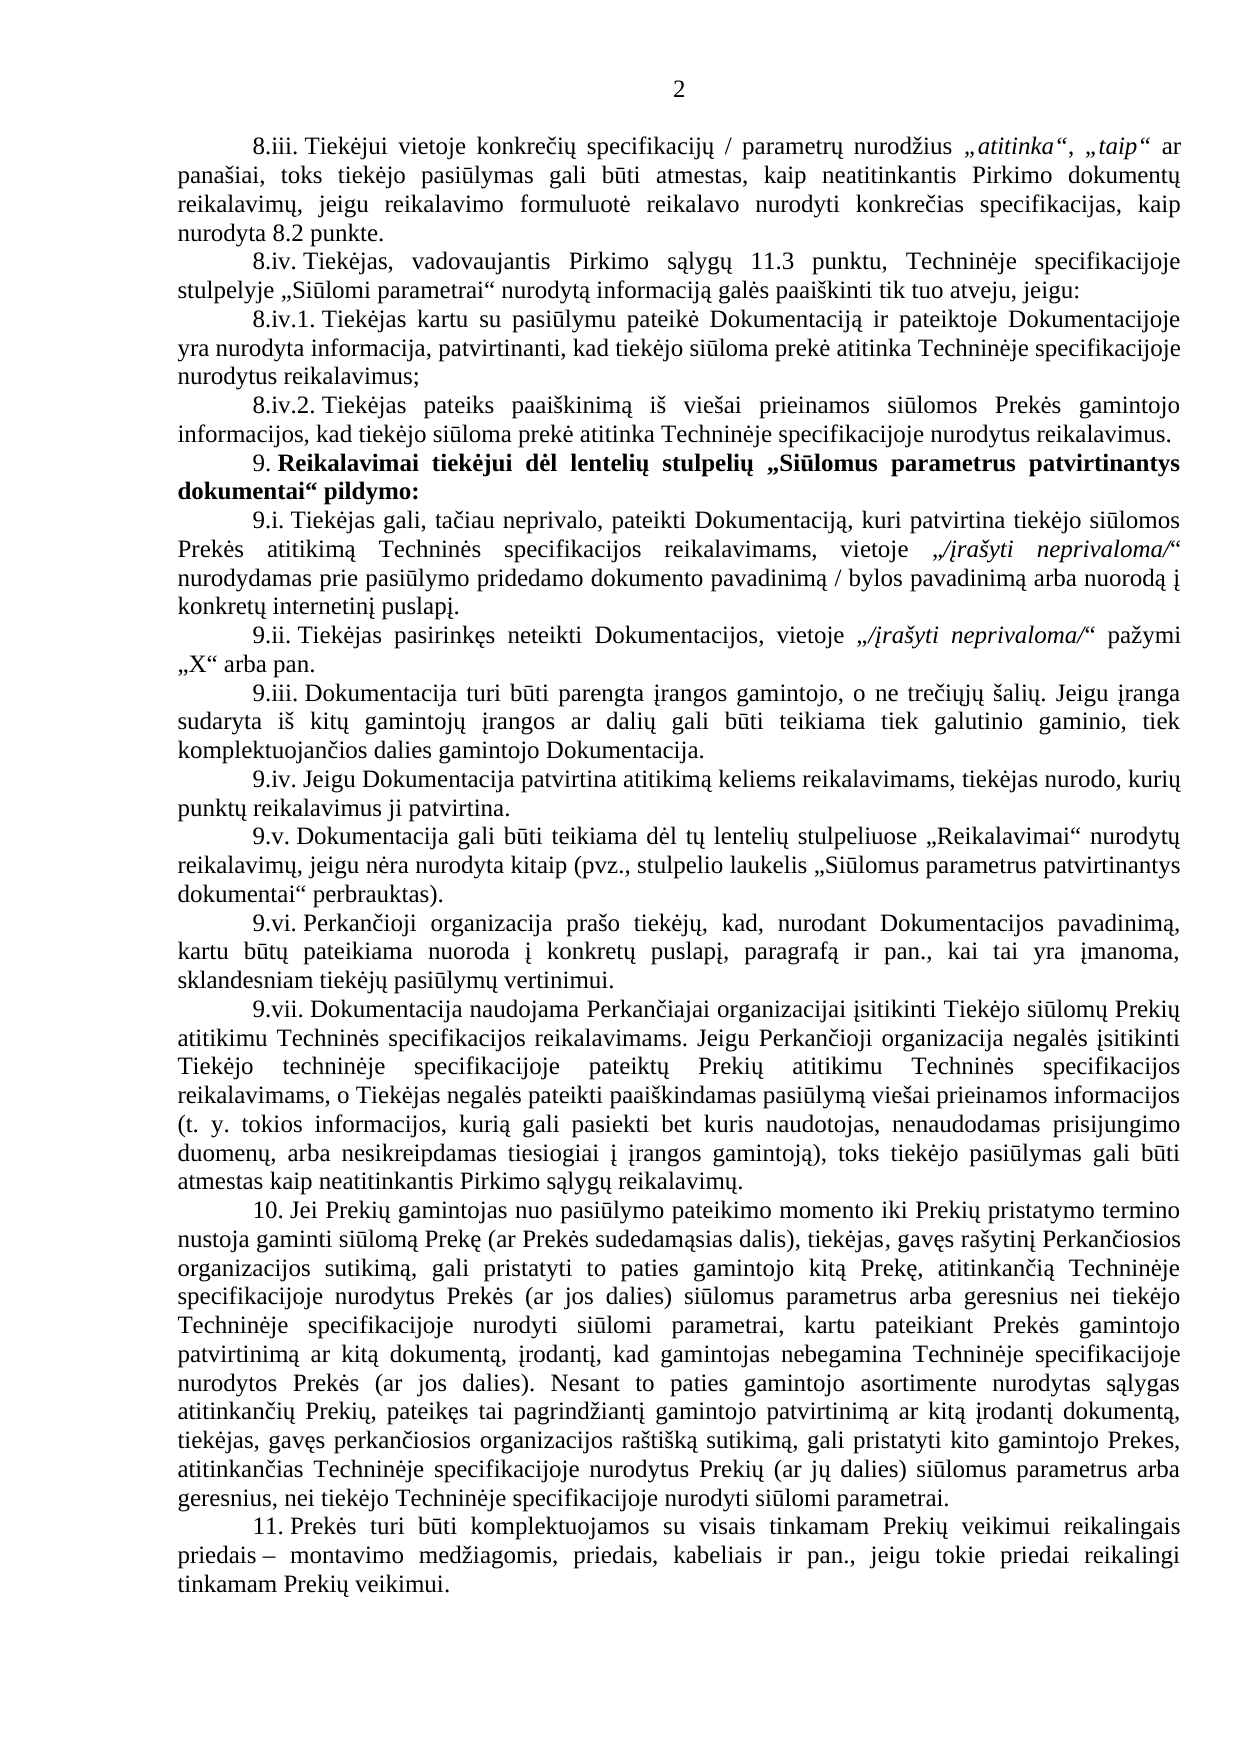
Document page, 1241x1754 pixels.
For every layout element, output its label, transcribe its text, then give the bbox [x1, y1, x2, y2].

list Dokumentacija gali būti teikiama dėl tų lentelių stulpeliuose „Reikalavimai“ nurodytų reikalavimų, jeigu nėra nurodyta kitaip (pvz., stulpelio laukelis „Siūlomus parametrus patvirtinantys dokumentai“ perbrauktas). [177, 821, 1181, 908]
list Tiekėjas pateiks paaiškinimą iš viešai prieinamos siūlomos Prekės gamintojo informacijos, kad tiekėjo siūloma prekė atitinka Techninėje specifikacijoje nurodytus reikalavimus. [177, 390, 1181, 448]
list Tiekėjas, vadovaujantis Pirkimo sąlygų 11.3 punktu, Techninėje specifikacijoje stulpelyje „Siūlomi parametrai“ nurodytą informaciją galės paaiškinti tik tuo atveju, jeigu: [177, 246, 1181, 304]
list Dokumentacija naudojama Perkančiajai organizacijai įsitikinti Tiekėjo siūlomų Prekių atitikimu Techninės specifikacijos reikalavimams. Jeigu Perkančioji organizacija negalės įsitikinti Tiekėjo techninėje specifikacijoje pateiktų Prekių atitikimu Techninės specifikacijos reikalavimams, o Tiekėjas negalės pateikti paaiškindamas pasiūlymą viešai prieinamos informacijos (t. y. tokios informacijos, kurią gali pasiekti bet kuris naudotojas, nenaudodamas prisijungimo duomenų, arba nesikreipdamas tiesiogiai į įrangos gamintoją), toks tiekėjo pasiūlymas gali būti atmestas kaip neatitinkantis Pirkimo sąlygų reikalavimų. [177, 994, 1181, 1195]
list Dokumentacija turi būti parengta įrangos gamintojo, o ne trečiųjų šalių. Jeigu įranga sudaryta iš kitų gamintojų įrangos ar dalių gali būti teikiama tiek galutinio gaminio, tiek komplektuojančios dalies gamintojo Dokumentacija. [177, 678, 1181, 764]
list Prekės turi būti komplektuojamos su visais tinkamam Prekių veikimui reikalingais priedais – montavimo medžiagomis, priedais, kabeliais ir pan., jeigu tokie priedai reikalingi tinkamam Prekių veikimui. [177, 1511, 1181, 1598]
list Reikalavimai tiekėjui dėl lentelių stulpelių „Siūlomus parametrus patvirtinantys dokumentai“ pildymo: [177, 448, 1181, 505]
list Perkančioji organizacija prašo tiekėjų, kad, nurodant Dokumentacijos pavadinimą, kartu būtų pateikiama nuoroda į konkretų puslapį, paragrafą ir pan., kai tai yra įmanoma, sklandesniam tiekėjų pasiūlymų vertinimui. [177, 908, 1181, 994]
list Jeigu Dokumentacija patvirtina atitikimą keliems reikalavimams, tiekėjas nurodo, kurių punktų reikalavimus ji patvirtina. [177, 764, 1181, 821]
list Tiekėjas pasirinkęs neteikti Dokumentacijos, vietoje „/įrašyti neprivaloma/“ pažymi „X“ arba pan. [177, 620, 1181, 678]
list Tiekėjas gali, tačiau neprivalo, pateikti Dokumentaciją, kuri patvirtina tiekėjo siūlomos Prekės atitikimą Techninės specifikacijos reikalavimams, vietoje „/įrašyti neprivaloma/“ nurodydamas prie pasiūlymo pridedamo dokumento pavadinimą / bylos pavadinimą arba nuorodą į konkretų internetinį puslapį. [177, 505, 1181, 620]
list Jei Prekių gamintojas nuo pasiūlymo pateikimo momento iki Prekių pristatymo termino nustoja gaminti siūlomą Prekę (ar Prekės sudedamąsias dalis), tiekėjas, gavęs rašytinį Perkančiosios organizacijos sutikimą, gali pristatyti to paties gamintojo kitą Prekę, atitinkančią Techninėje specifikacijoje nurodytus Prekės (ar jos dalies) siūlomus parametrus arba geresnius nei tiekėjo Techninėje specifikacijoje nurodyti siūlomi parametrai, kartu pateikiant Prekės gamintojo patvirtinimą ar kitą dokumentą, įrodantį, kad gamintojas nebegamina Techninėje specifikacijoje nurodytos Prekės (ar jos dalies). Nesant to paties gamintojo asortimente nurodytas sąlygas atitinkančių Prekių, pateikęs tai pagrindžiantį gamintojo patvirtinimą ar kitą įrodantį dokumentą, tiekėjas, gavęs perkančiosios organizacijos raštišką sutikimą, gali pristatyti kito gamintojo Prekes, atitinkančias Techninėje specifikacijoje nurodytus Prekių (ar jų dalies) siūlomus parametrus arba geresnius, nei tiekėjo Techninėje specifikacijoje nurodyti siūlomi parametrai. [177, 1195, 1181, 1511]
list Tiekėjui vietoje konkrečių specifikacijų / parametrų nurodžius „atitinka“, „taip“ ar panašiai, toks tiekėjo pasiūlymas gali būti atmestas, kaip neatitinkantis Pirkimo dokumentų reikalavimų, jeigu reikalavimo formuluotė reikalavo nurodyti konkrečias specifikacijas, kaip nurodyta 8.2 punkte. [177, 131, 1181, 246]
list Tiekėjas kartu su pasiūlymu pateikė Dokumentaciją ir pateiktoje Dokumentacijoje yra nurodyta informacija, patvirtinanti, kad tiekėjo siūloma prekė atitinka Techninėje specifikacijoje nurodytus reikalavimus; [177, 304, 1181, 390]
